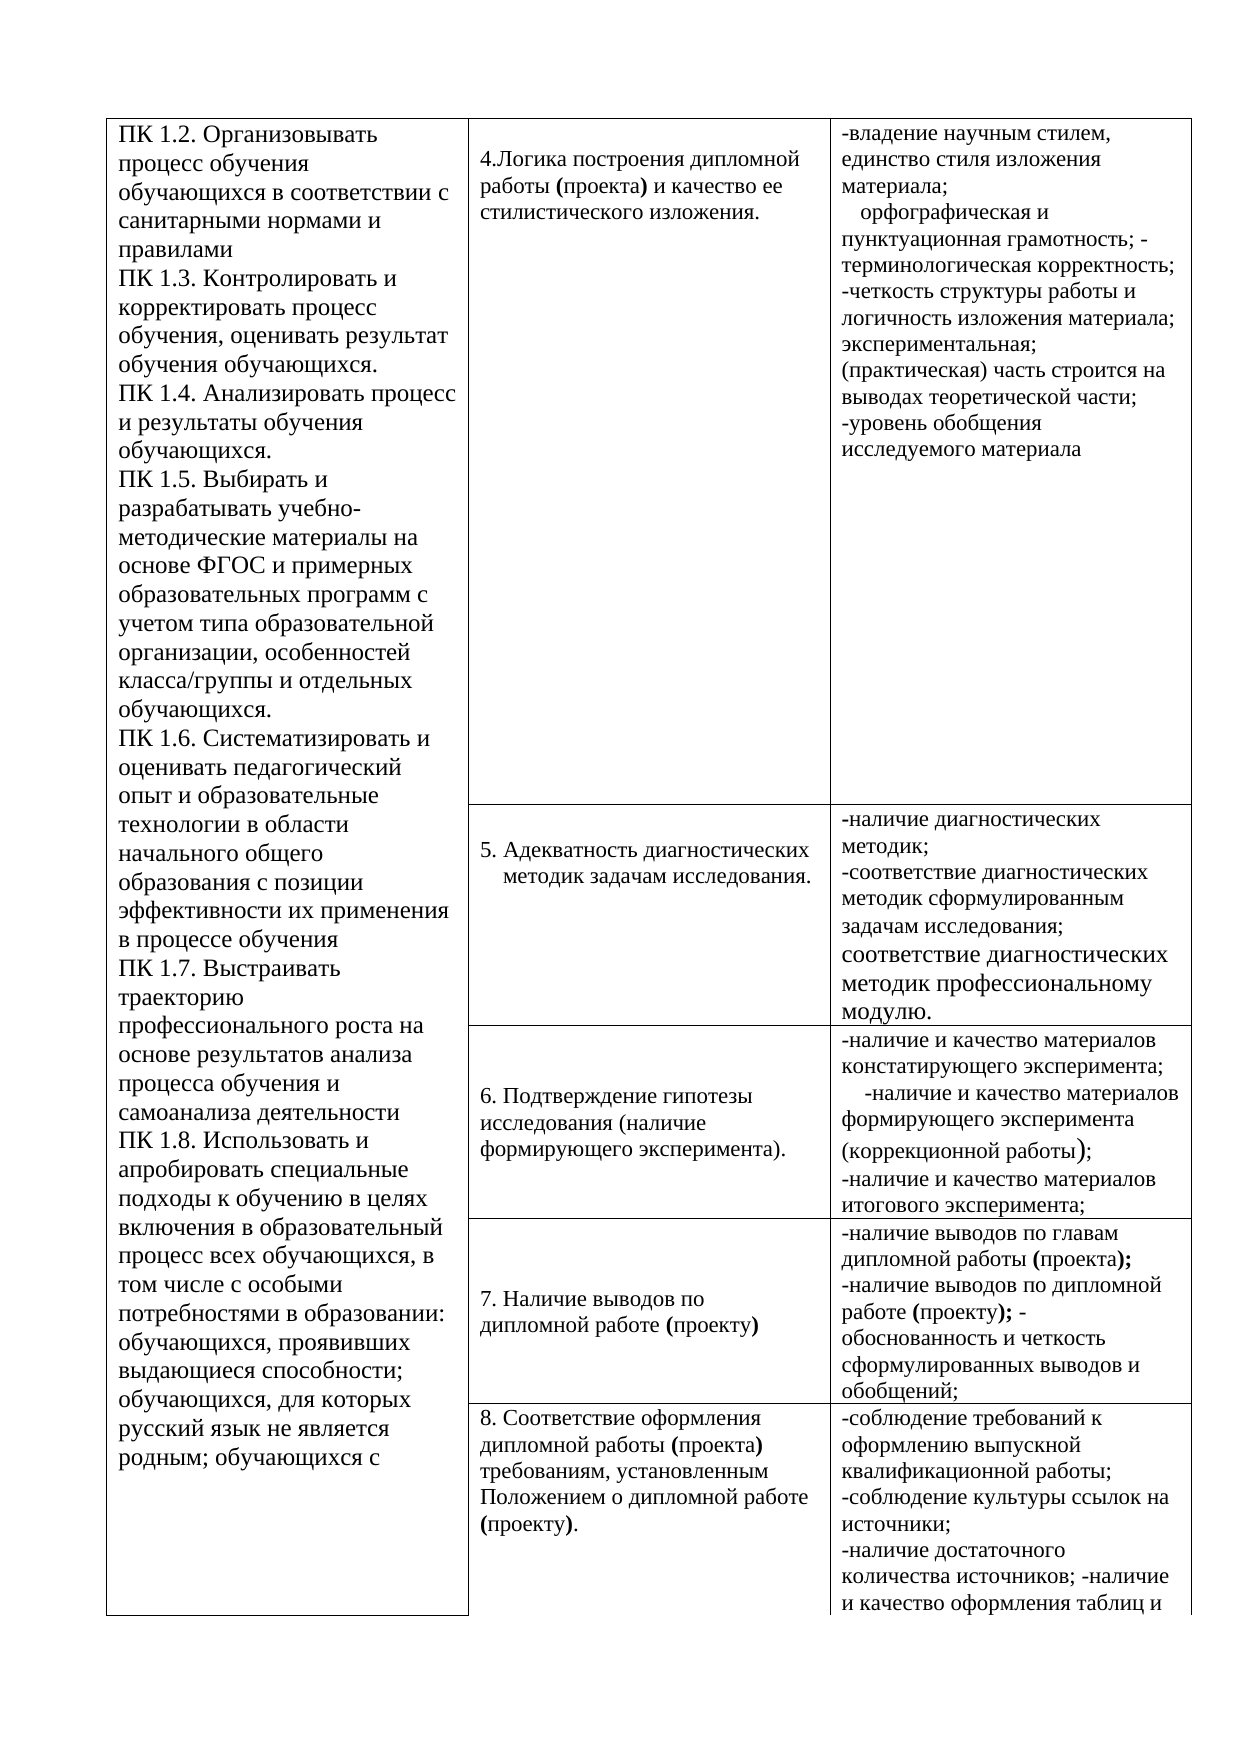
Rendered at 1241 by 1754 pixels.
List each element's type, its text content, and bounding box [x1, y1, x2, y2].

table_cell Адекватность диагностических методик задачам исследования. [469, 805, 830, 1025]
table_cell -наличие выводов по главам дипломной работы (проекта); -наличие выводов по дипломной работе (проекту); -обоснованность и четкость сформулированных выводов и обобщений; [831, 1219, 1191, 1403]
table_cell 4.Логика построения дипломной работы (проекта) и качество ее стилистического изложения. [469, 119, 830, 804]
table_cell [831, 1404, 1191, 1615]
table_cell -наличие диагностических методик; -соответствие диагностических методик сформулированным задачам исследования; соответствие диагностических методик профессиональному модулю. [831, 805, 1191, 1025]
table_cell 6. Подтверждение гипотезы исследования (наличие формирующего эксперимента). [469, 1026, 830, 1218]
table_cell -владение научным стилем, единство стиля изложения материала; орфографическая и пунктуационная грамотность; -терминологическая корректность; -четкость структуры работы и логичность изложения материала; экспериментальная; (практическая) часть строится на выводах теоретической части; -уровень обобщения исследуемого материала [831, 119, 1191, 804]
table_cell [469, 1404, 830, 1615]
table_cell -наличие и качество материалов констатирующего эксперимента; -наличие и качество материалов формирующего эксперимента (коррекционной работы); -наличие и качество материалов итогового эксперимента; [831, 1026, 1191, 1218]
table_cell 7. Наличие выводов по дипломной работе (проекту) [469, 1219, 830, 1403]
